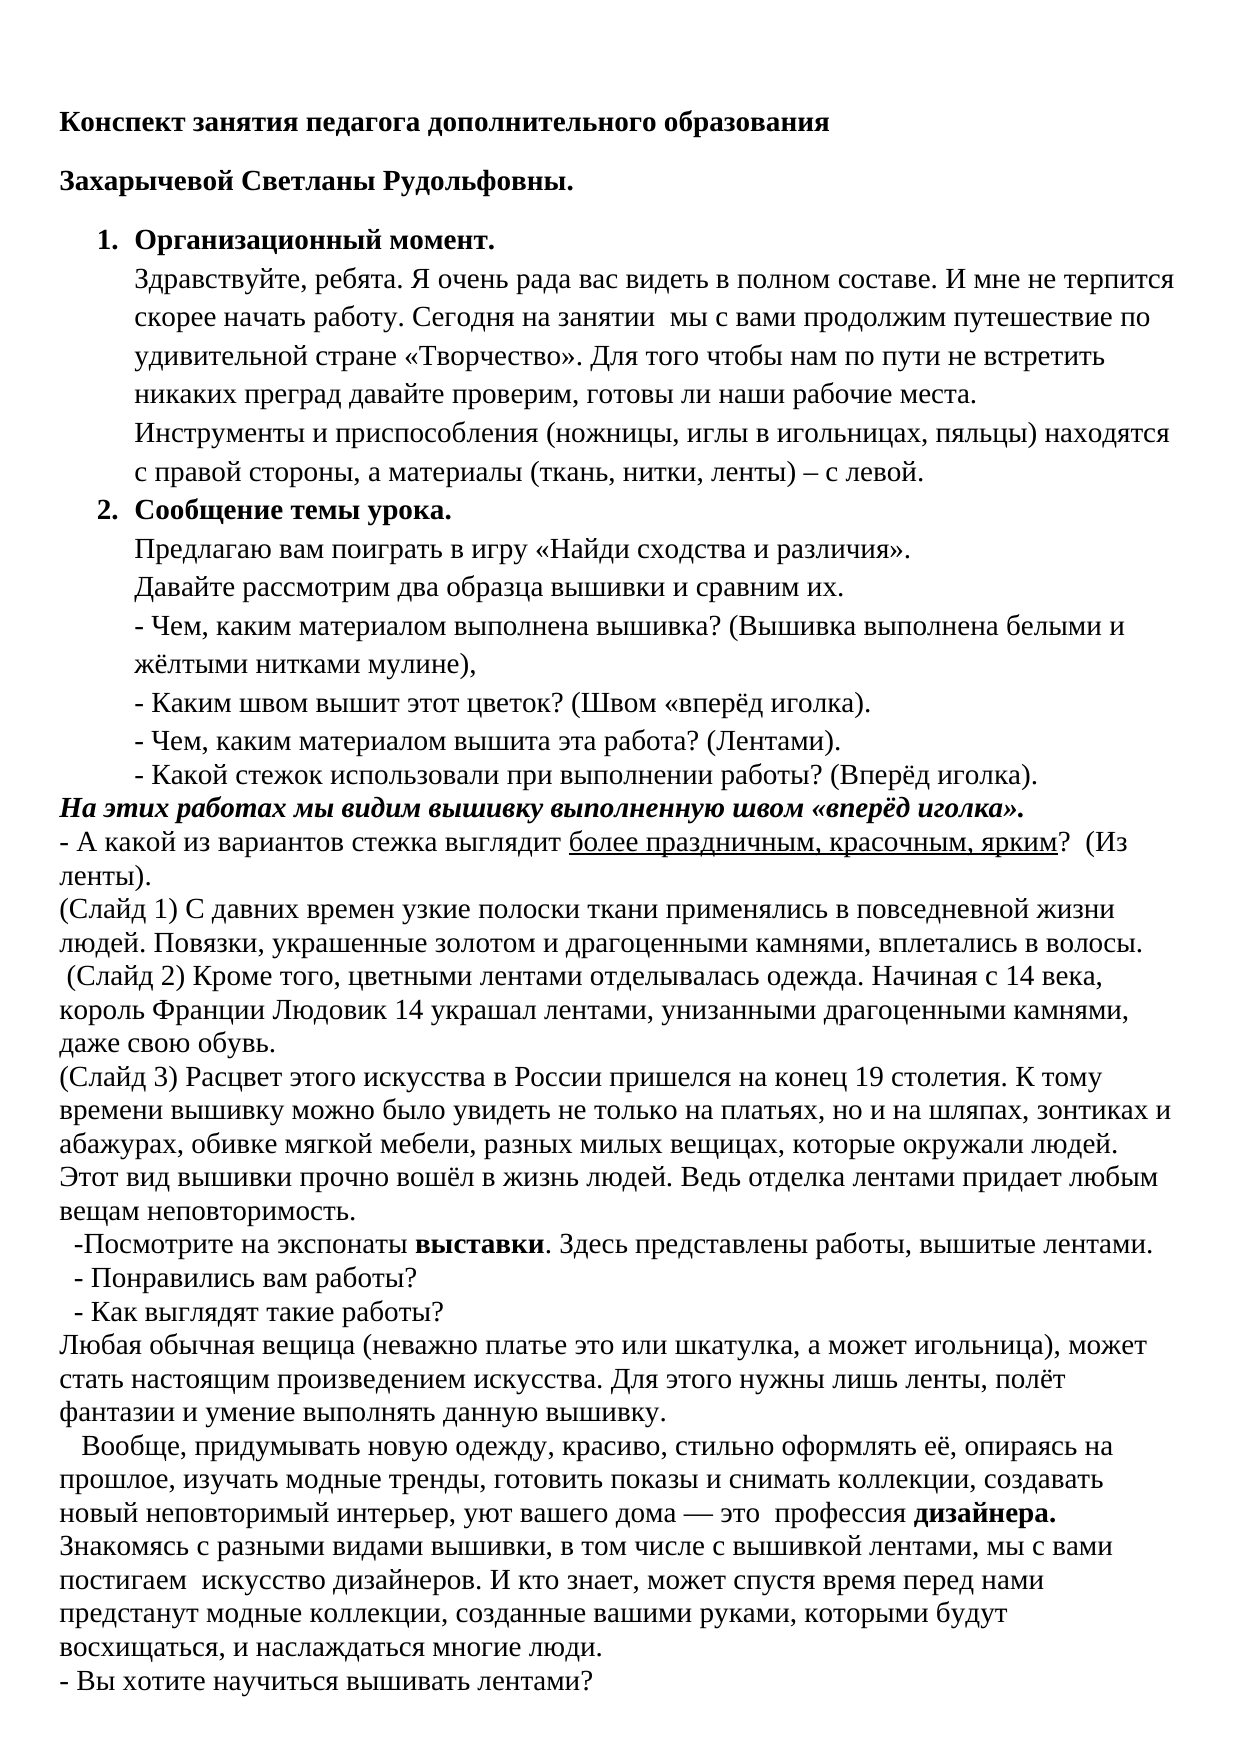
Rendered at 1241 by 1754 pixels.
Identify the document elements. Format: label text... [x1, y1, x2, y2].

list Предлагаю вам поиграть в игру «Найди сходства и различия». [134, 531, 1181, 564]
text (Слайд 3) Расцвет этого искусства в России пришелся на конец 19 столетия. К тому времени вышивку можно было увидеть не только на платьях, но и на шляпах, зонтиках и абажурах, обивке мягкой мебели, разных милых вещицах, которые окружали людей. Этот вид вышивки прочно вошёл в жизнь людей. Ведь отделка лентами придает любым вещам неповторимость. [59, 1059, 1181, 1227]
list Организационный момент. [97, 222, 1181, 256]
text Любая обычная вещица (неважно платье это или шкатулка, а может игольница), может стать настоящим произведением искусства. Для этого нужны лишь ленты, полёт фантазии и умение выполнять данную вышивку. [59, 1327, 1181, 1428]
text - Понравились вам работы? [59, 1260, 1181, 1294]
list Давайте рассмотрим два образца вышивки и сравним их. [134, 569, 1181, 603]
list - Каким швом вышит этот цветок? (Швом «вперёд иголка). [134, 685, 1181, 718]
text - А какой из вариантов стежка выглядит более праздничным, красочным, ярким? (Из ленты). [59, 824, 1181, 891]
list Инструменты и приспособления (ножницы, иглы в игольницах, пяльцы) находятся с правой стороны, а материалы (ткань, нитки, ленты) – с левой. [134, 415, 1181, 487]
text (Слайд 2) Кроме того, цветными лентами отделывалась одежда. Начиная с 14 века, король Франции Людовик 14 украшал лентами, унизанными драгоценными камнями, даже свою обувь. [59, 958, 1181, 1059]
list - Чем, каким материалом вышита эта работа? (Лентами). [134, 723, 1181, 757]
text Захарычевой Светланы Рудольфовны. [59, 163, 1181, 197]
list - Какой стежок использовали при выполнении работы? (Вперёд иголка). [134, 757, 1181, 791]
list Сообщение темы урока. [97, 492, 1181, 526]
text - Как выглядят такие работы? [59, 1294, 1181, 1327]
list - Чем, каким материалом выполнена вышивка? (Вышивка выполнена белыми и жёлтыми нитками мулине), [134, 608, 1181, 680]
text На этих работах мы видим вышивку выполненную швом «вперёд иголка». [59, 791, 1181, 824]
text Вообще, придумывать новую одежду, красиво, стильно оформлять её, опираясь на прошлое, изучать модные тренды, готовить показы и снимать коллекции, создавать новый неповторимый интерьер, уют вашего дома — это профессия дизайнера. Знакомясь с разными видами вышивки, в том числе с вышивкой лентами, мы с вами постигаем искусство дизайнеров. И кто знает, может спустя время перед нами предстанут модные коллекции, созданные вашими руками, которыми будут восхищаться, и наслаждаться многие люди. - Вы хотите научиться вышивать лентами? [59, 1428, 1181, 1696]
text (Слайд 1) С давних времен узкие полоски ткани применялись в повседневной жизни людей. Повязки, украшенные золотом и драгоценными камнями, вплетались в волосы. [59, 891, 1181, 958]
list Здравствуйте, ребята. Я очень рада вас видеть в полном составе. И мне не терпится скорее начать работу. Сегодня на занятии мы с вами продолжим путешествие по удивительной стране «Творчество». Для того чтобы нам по пути не встретить никаких преград давайте проверим, готовы ли наши рабочие места. [134, 261, 1181, 410]
text Конспект занятия педагога дополнительного образования [59, 104, 1181, 137]
text -Посмотрите на экспонаты выставки. Здесь представлены работы, вышитые лентами. [59, 1227, 1181, 1260]
